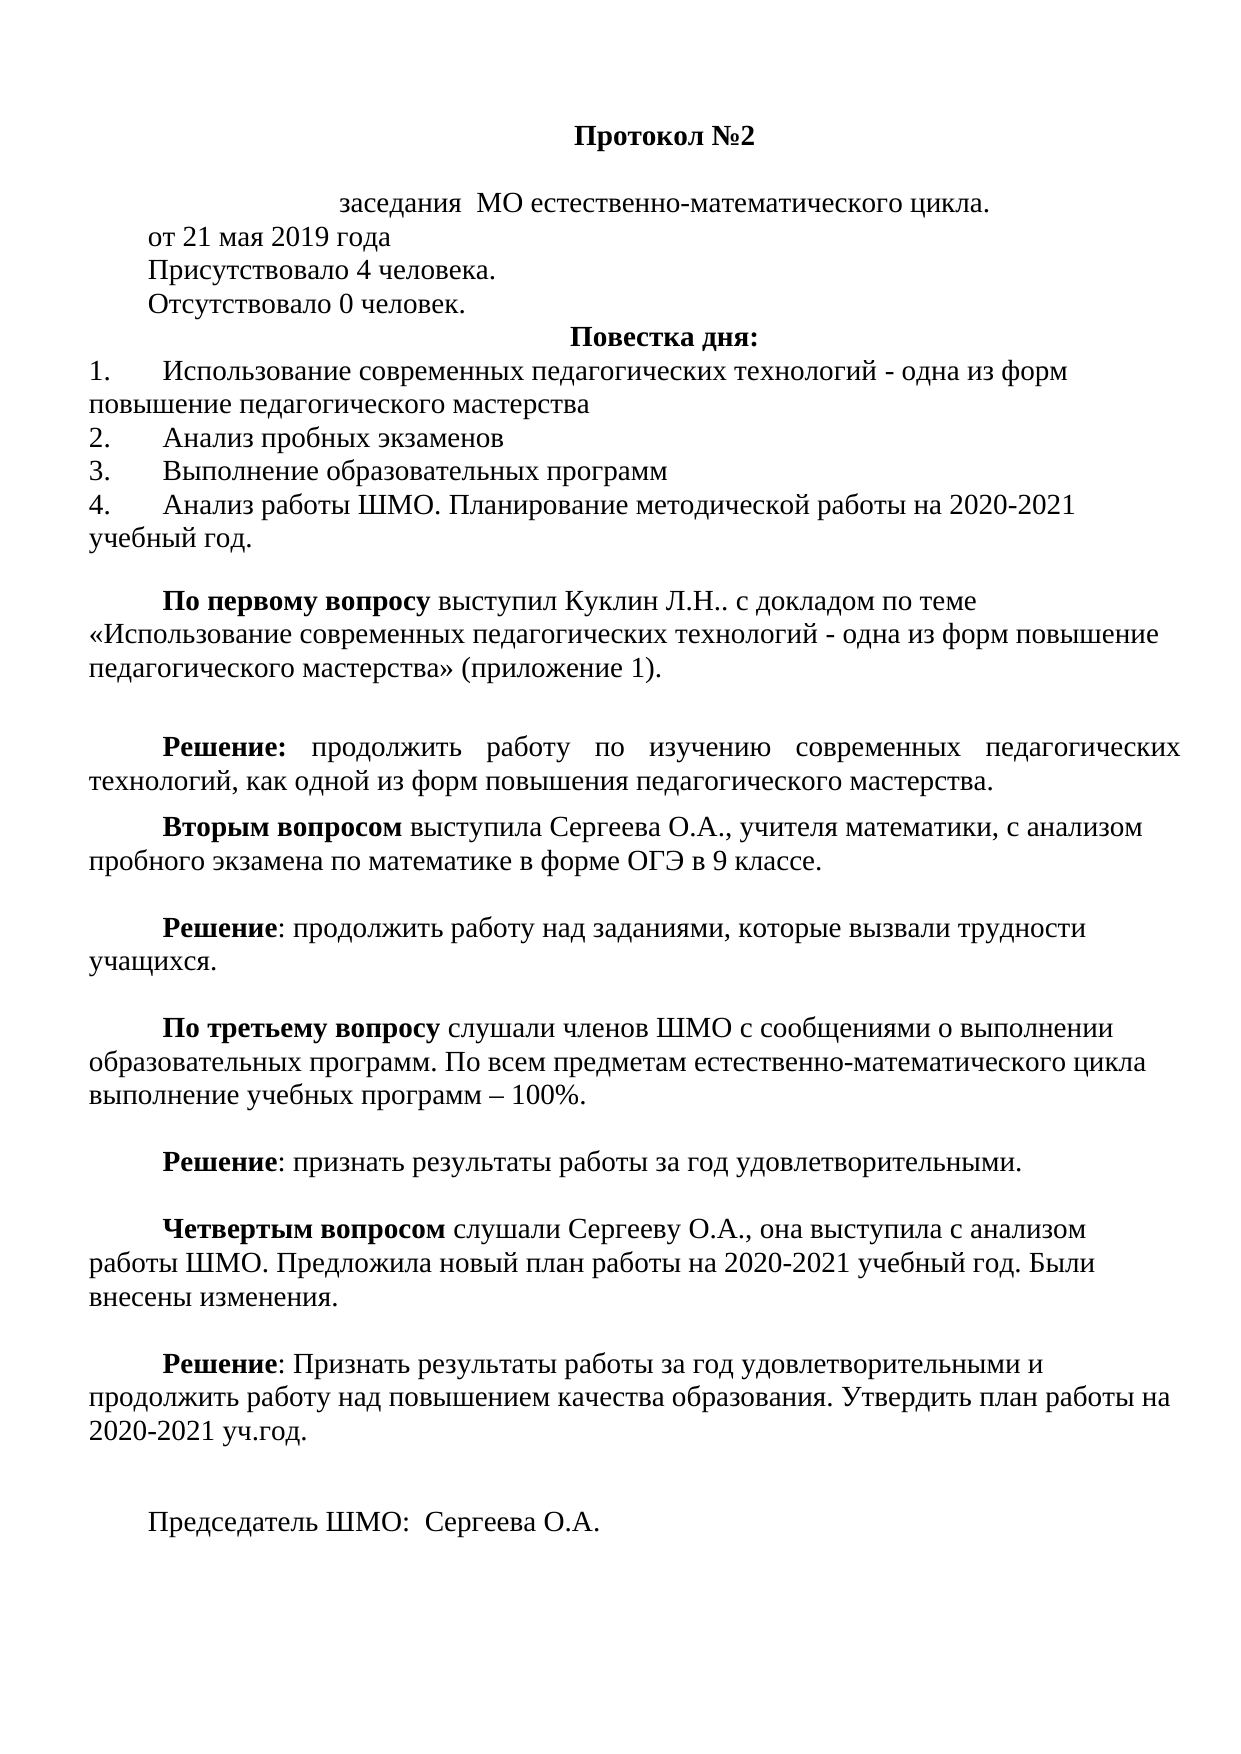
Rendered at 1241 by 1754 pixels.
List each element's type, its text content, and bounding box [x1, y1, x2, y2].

text Повестка дня: [89, 319, 1181, 353]
text Решение: продолжить работу над заданиями, которые вызвали трудности учащихся. [89, 910, 1181, 977]
list Анализ работы ШМО. Планирование методической работы на 2020-2021 учебный год. [89, 487, 1181, 554]
text Решение: признать результаты работы за год удовлетворительными. [89, 1144, 1181, 1178]
text Вторым вопросом выступила Сергеева О.А., учителя математики, с анализом пробного экзамена по математике в форме ОГЭ в 9 классе. [89, 809, 1181, 876]
list Выполнение образовательных программ [89, 453, 1181, 487]
text от 21 мая 2019 года [89, 219, 1181, 252]
list Использование современных педагогических технологий - одна из форм повышение педагогического мастерства [89, 353, 1181, 420]
text Председатель ШМО: Сергеева О.А. [89, 1504, 1181, 1537]
text Протокол №2 [89, 118, 1181, 152]
list Анализ пробных экзаменов [89, 420, 1181, 453]
text Четвертым вопросом слушали Сергееву О.А., она выступила с анализом работы ШМО. Предложила новый план работы на 2020-2021 учебный год. Были внесены изменения. [89, 1212, 1181, 1312]
text Решение: продолжить работу по изучению современных педагогических технологий, как одной из форм повышения педагогического мастерства. [89, 729, 1181, 797]
text Решение: Признать результаты работы за год удовлетворительными и продолжить работу над повышением качества образования. Утвердить план работы на 2020-2021 уч.год. [89, 1346, 1181, 1446]
text заседания МО естественно-математического цикла. [89, 185, 1181, 219]
text По третьему вопросу слушали членов ШМО с сообщениями о выполнении образовательных программ. По всем предметам естественно-математического цикла выполнение учебных программ – 100%. [89, 1010, 1181, 1111]
text По первому вопросу выступил Куклин Л.Н.. с докладом по теме «Использование современных педагогических технологий - одна из форм повышение педагогического мастерства» (приложение 1). [89, 583, 1181, 683]
text Присутствовало 4 человека. [89, 252, 1181, 286]
text Отсутствовало 0 человек. [89, 286, 1181, 319]
